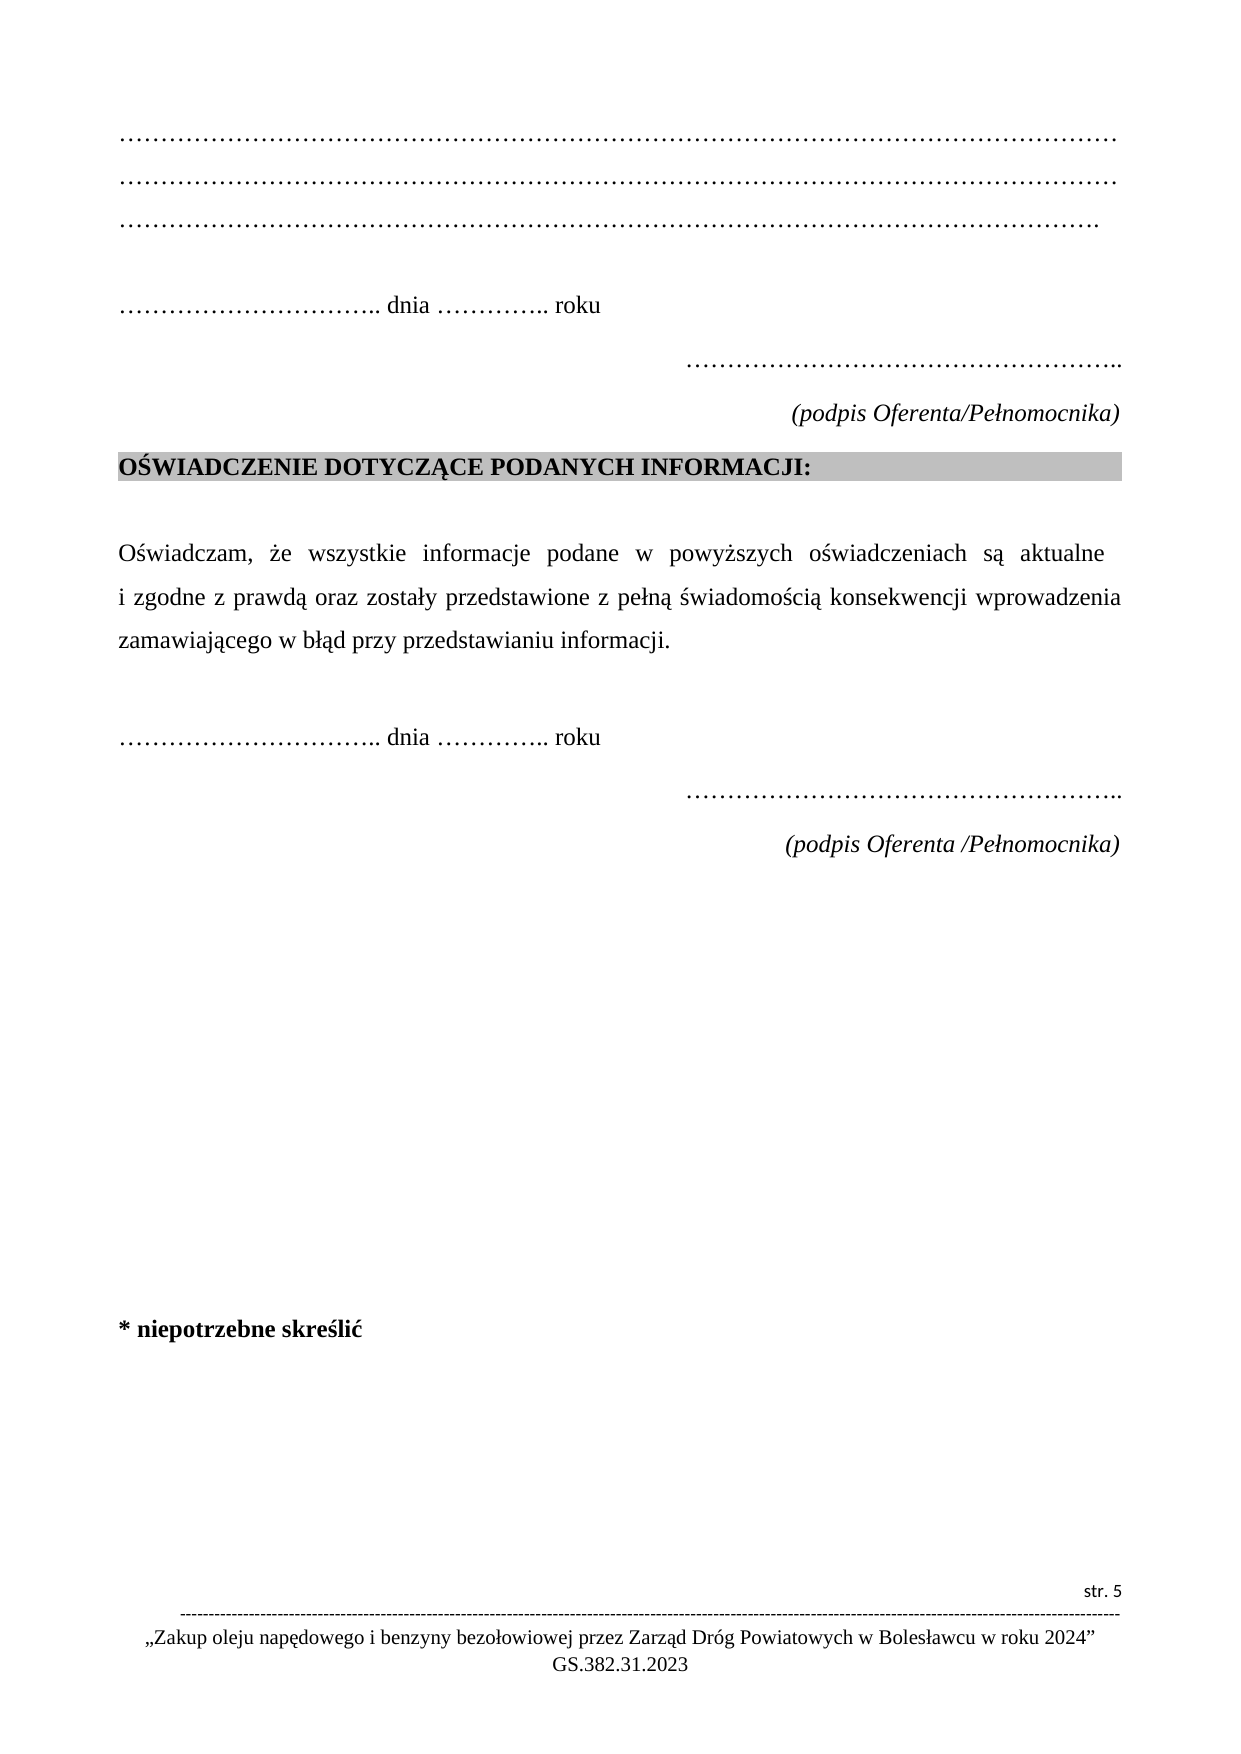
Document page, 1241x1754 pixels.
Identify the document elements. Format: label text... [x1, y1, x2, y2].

text Oświadczam, że wszystkie informacje podane w powyższych oświadczeniach są aktualne i zgodne z prawdą oraz zostały przedstawione z pełną świadomością konsekwencji wprowadzenia zamawiającego w błąd przy przedstawianiu informacji. [118, 538, 1122, 653]
text …………………………………………….. [118, 344, 1122, 373]
text ………………………….. dnia ………….. roku [118, 722, 1122, 750]
text ………………………….. dnia ………….. roku [118, 291, 1122, 319]
text OŚWIADCZENIE DOTYCZĄCE PODANYCH INFORMACJI: [118, 452, 1122, 481]
text (podpis Oferenta /Pełnomocnika) [118, 829, 1122, 858]
text (podpis Oferenta/Pełnomocnika) [118, 398, 1122, 427]
text ……………………………………………………………………………………………………………………………………………………………………………………………………………………………………………………………………………………………………………………………. [118, 118, 1122, 233]
text * niepotrzebne skreślić [118, 1314, 1122, 1343]
text …………………………………………….. [118, 776, 1122, 804]
